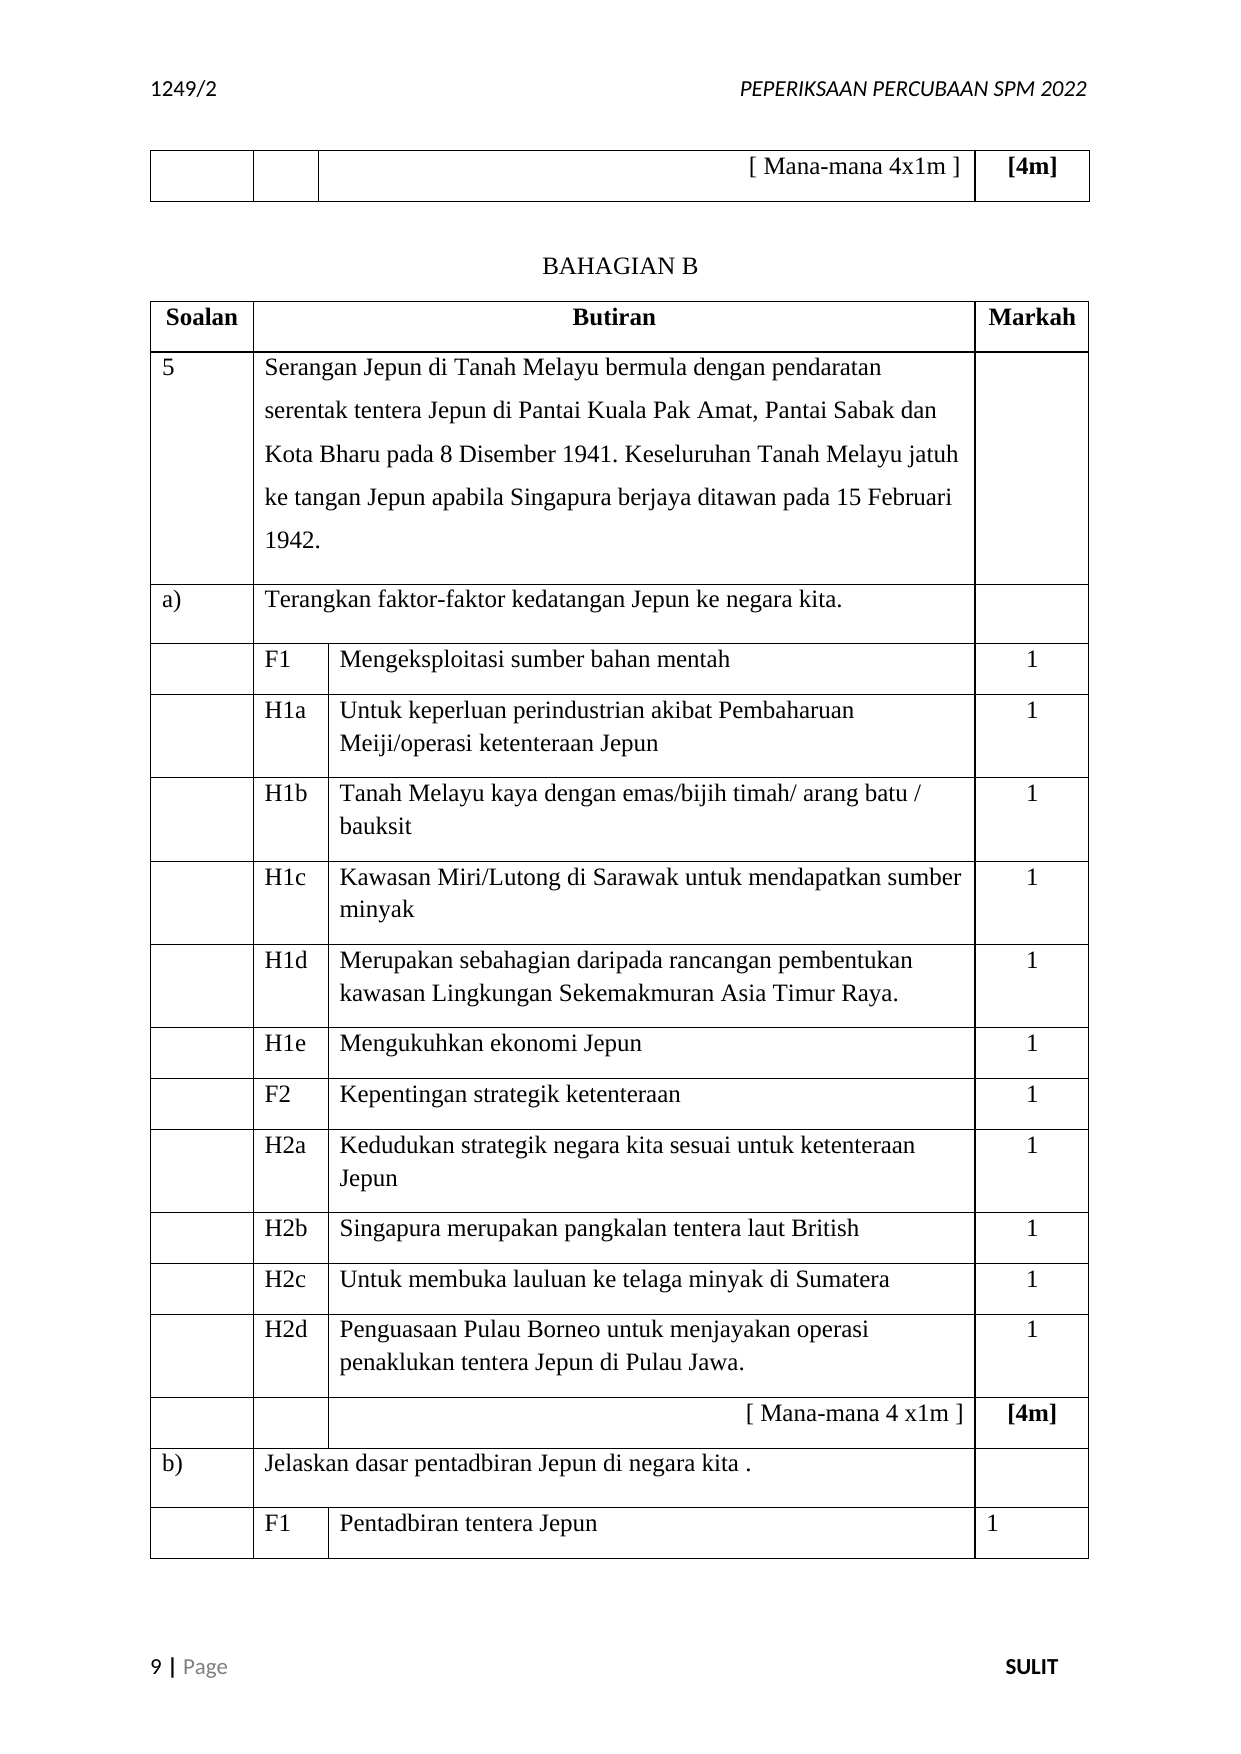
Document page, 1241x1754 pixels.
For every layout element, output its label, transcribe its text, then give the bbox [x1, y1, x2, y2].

table_cell 1 [976, 778, 1088, 861]
table_cell [151, 862, 253, 944]
table_cell Serangan Jepun di Tanah Melayu bermula dengan pendaratan serentak tentera Jepun di Pantai Kuala Pak Amat, Pantai Sabak dan Kota Bharu pada 8 Disember 1941. Keseluruhan Tanah Melayu jatuh ke tangan Jepun apabila Singapura berjaya ditawan pada 15 Februari 1942. [254, 353, 974, 583]
table_cell Mengukuhkan ekonomi Jepun [329, 1028, 974, 1078]
table_header Butiran [254, 302, 974, 351]
table_cell 5 [151, 353, 253, 583]
table_cell 1 [976, 945, 1088, 1027]
table_cell H1d [254, 945, 328, 1027]
table_cell [ Mana-mana 4 x1m ] [329, 1398, 974, 1447]
table_cell Singapura merupakan pangkalan tentera laut British [329, 1213, 974, 1263]
table_cell a) [151, 585, 253, 643]
table_cell [976, 1449, 1088, 1507]
table_cell [976, 585, 1088, 643]
table_cell 1 [976, 1130, 1088, 1212]
table_cell b) [151, 1449, 253, 1507]
table_cell Tanah Melayu kaya dengan emas/bijih timah/ arang batu / bauksit [329, 778, 974, 861]
table_cell F1 [254, 1508, 328, 1558]
table_cell 1 [976, 1213, 1088, 1263]
table_cell F2 [254, 1079, 328, 1129]
table_cell H1a [254, 695, 328, 777]
table_cell F1 [254, 644, 328, 694]
table_cell [254, 1398, 328, 1447]
table_cell Jelaskan dasar pentadbiran Jepun di negara kita . [254, 1449, 974, 1507]
table_cell Penguasaan Pulau Borneo untuk menjayakan operasi penaklukan tentera Jepun di Pulau Jawa. [329, 1315, 974, 1397]
table_cell [151, 1028, 253, 1078]
table_cell [151, 1508, 253, 1558]
table_cell 1 [976, 1315, 1088, 1397]
table_cell Untuk keperluan perindustrian akibat Pembaharuan Meiji/operasi ketenteraan Jepun [329, 695, 974, 777]
table_cell H2c [254, 1264, 328, 1313]
table_cell [151, 1264, 253, 1313]
table_cell [4m] [976, 151, 1089, 201]
table_cell [151, 1079, 253, 1129]
table_cell Kawasan Miri/Lutong di Sarawak untuk mendapatkan sumber minyak [329, 862, 974, 944]
table_cell [976, 353, 1088, 583]
table_cell H2a [254, 1130, 328, 1212]
table_cell Kepentingan strategik ketenteraan [329, 1079, 974, 1129]
table_cell 1 [976, 1028, 1088, 1078]
table_cell 1 [976, 862, 1088, 944]
table_cell [151, 945, 253, 1027]
table_cell H2b [254, 1213, 328, 1263]
table_cell Kedudukan strategik negara kita sesuai untuk ketenteraan Jepun [329, 1130, 974, 1212]
text BAHAGIAN B [150, 251, 1090, 280]
table_cell [151, 644, 253, 694]
table_cell [4m] [976, 1398, 1088, 1447]
table_cell H1b [254, 778, 328, 861]
table_cell H1c [254, 862, 328, 944]
table_cell [151, 695, 253, 777]
table_cell [151, 1315, 253, 1397]
table_cell H2d [254, 1315, 328, 1397]
table_cell Merupakan sebahagian daripada rancangan pembentukan kawasan Lingkungan Sekemakmuran Asia Timur Raya. [329, 945, 974, 1027]
table_cell H1e [254, 1028, 328, 1078]
table_cell 1 [976, 1508, 1088, 1558]
table_cell [151, 1398, 253, 1447]
table_cell [254, 151, 318, 201]
table_cell [151, 1130, 253, 1212]
table_cell 1 [976, 644, 1088, 694]
table_cell [ Mana-mana 4x1m ] [319, 151, 974, 201]
table_cell 1 [976, 1079, 1088, 1129]
table_cell 1 [976, 1264, 1088, 1313]
table_cell Terangkan faktor-faktor kedatangan Jepun ke negara kita. [254, 585, 974, 643]
table_cell [151, 778, 253, 861]
table_cell 1 [976, 695, 1088, 777]
table_cell Pentadbiran tentera Jepun [329, 1508, 974, 1558]
table_cell Untuk membuka lauluan ke telaga minyak di Sumatera [329, 1264, 974, 1313]
table_cell [151, 151, 253, 201]
table_header Soalan [151, 302, 253, 351]
table_header Markah [976, 302, 1088, 351]
table_cell [151, 1213, 253, 1263]
table_cell Mengeksploitasi sumber bahan mentah [329, 644, 974, 694]
